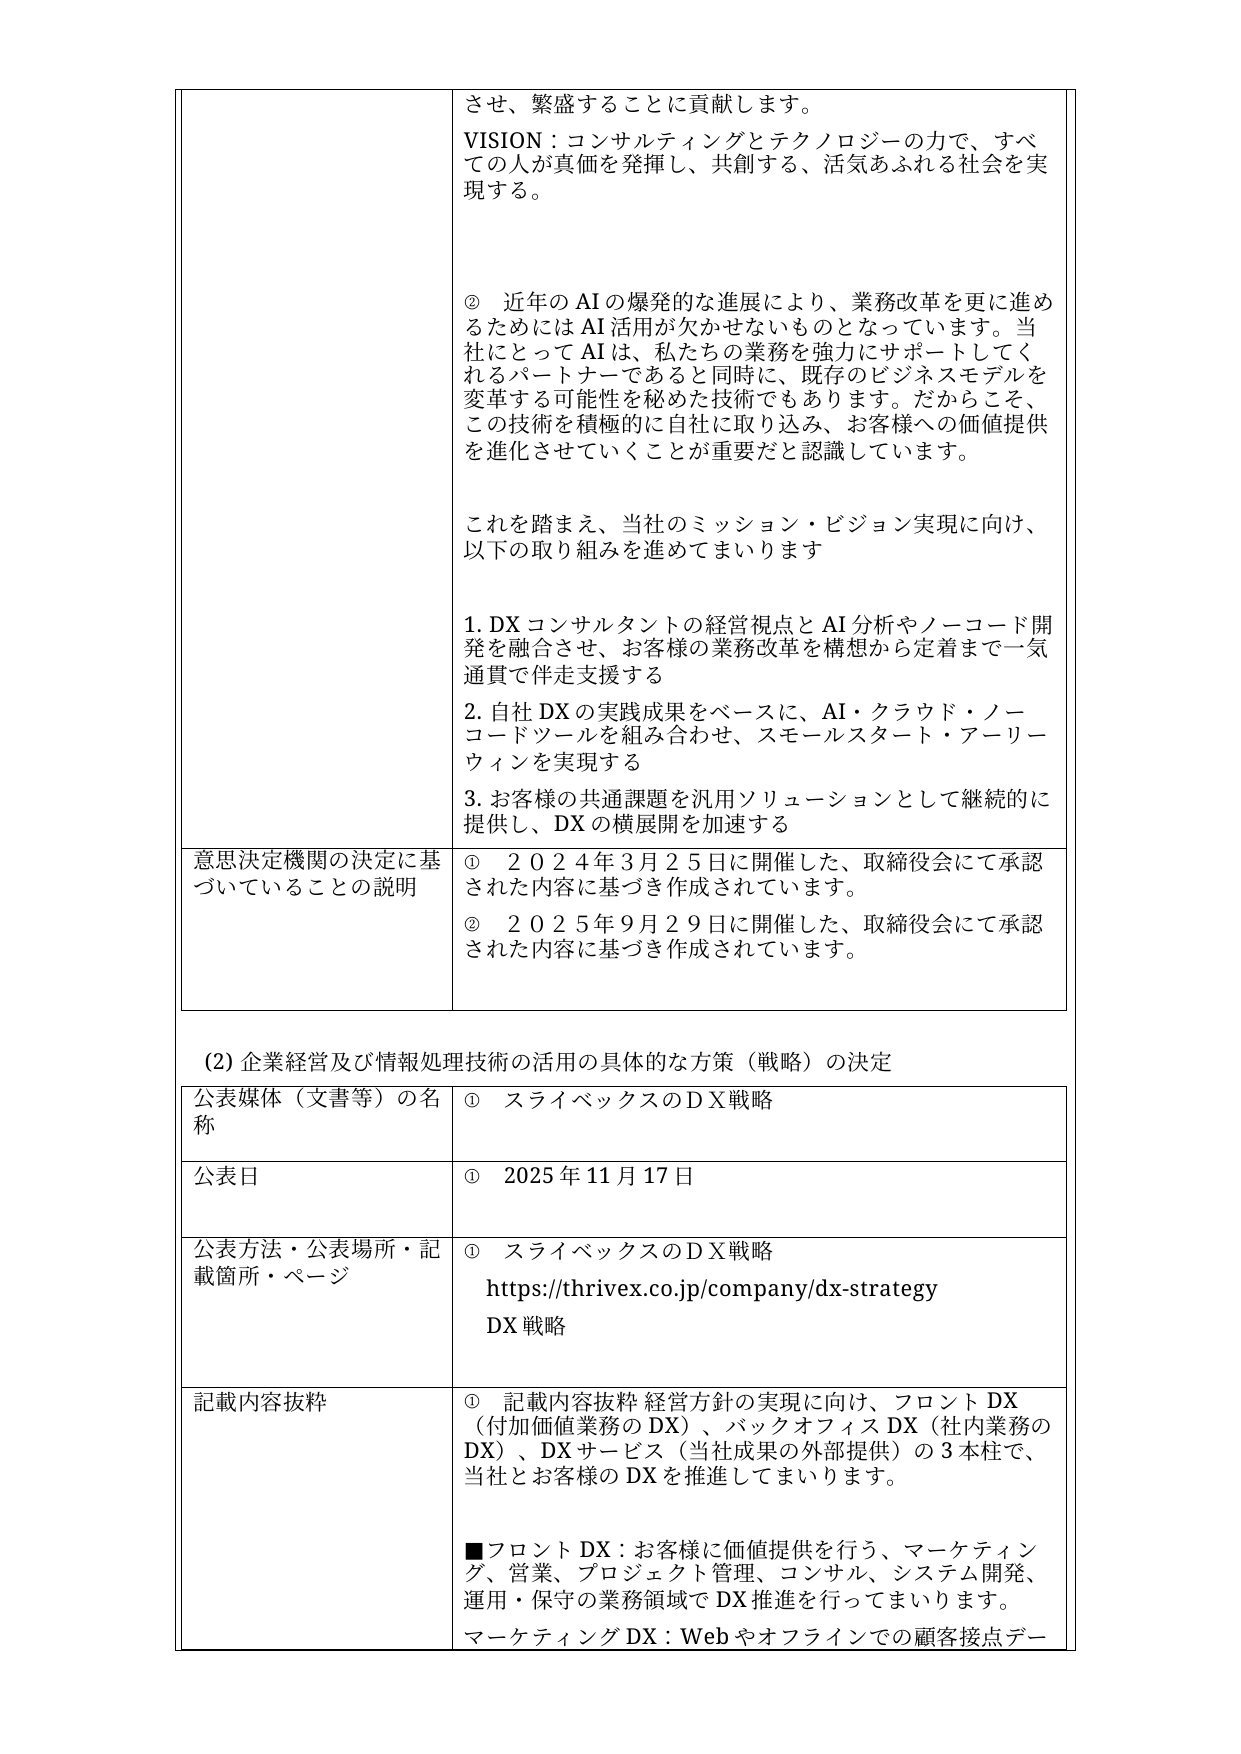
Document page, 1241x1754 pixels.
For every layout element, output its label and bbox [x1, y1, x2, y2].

table_cell [176, 90, 1075, 1650]
